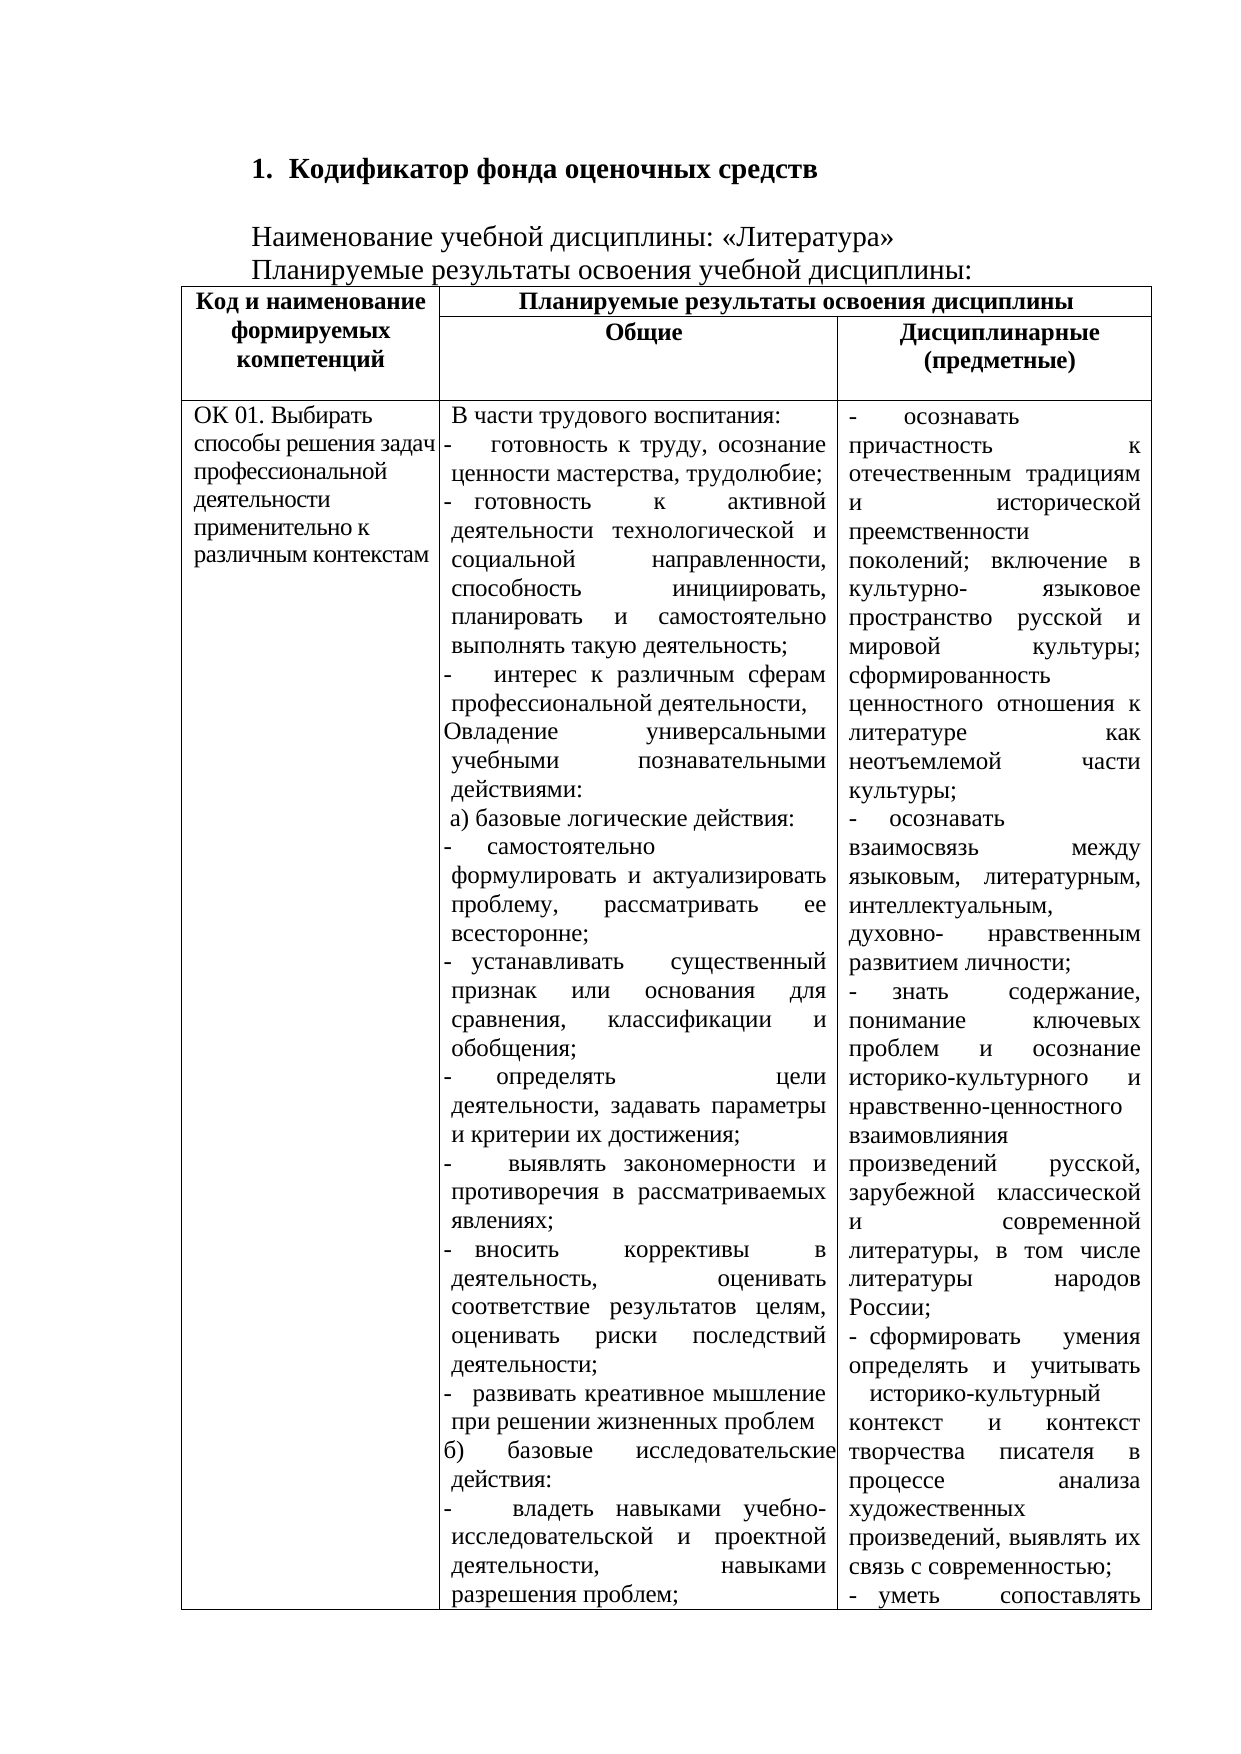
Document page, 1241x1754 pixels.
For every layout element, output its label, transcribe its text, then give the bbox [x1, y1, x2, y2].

text Планируемые результаты освоения учебной дисциплины: [177, 252, 1152, 286]
text Наименование учебной дисциплины: «Литература» [177, 219, 1152, 252]
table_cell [838, 401, 1151, 1608]
table_cell Общие [440, 317, 837, 400]
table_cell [182, 401, 439, 1608]
list Кодификатор фонда оценочных средств [251, 152, 1152, 185]
table_header Планируемые результаты освоения дисциплины [440, 287, 1151, 316]
table_header Код и наименование формируемых компетенций [182, 287, 439, 400]
table_cell Дисциплинарные (предметные) [838, 317, 1151, 400]
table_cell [440, 401, 837, 1608]
